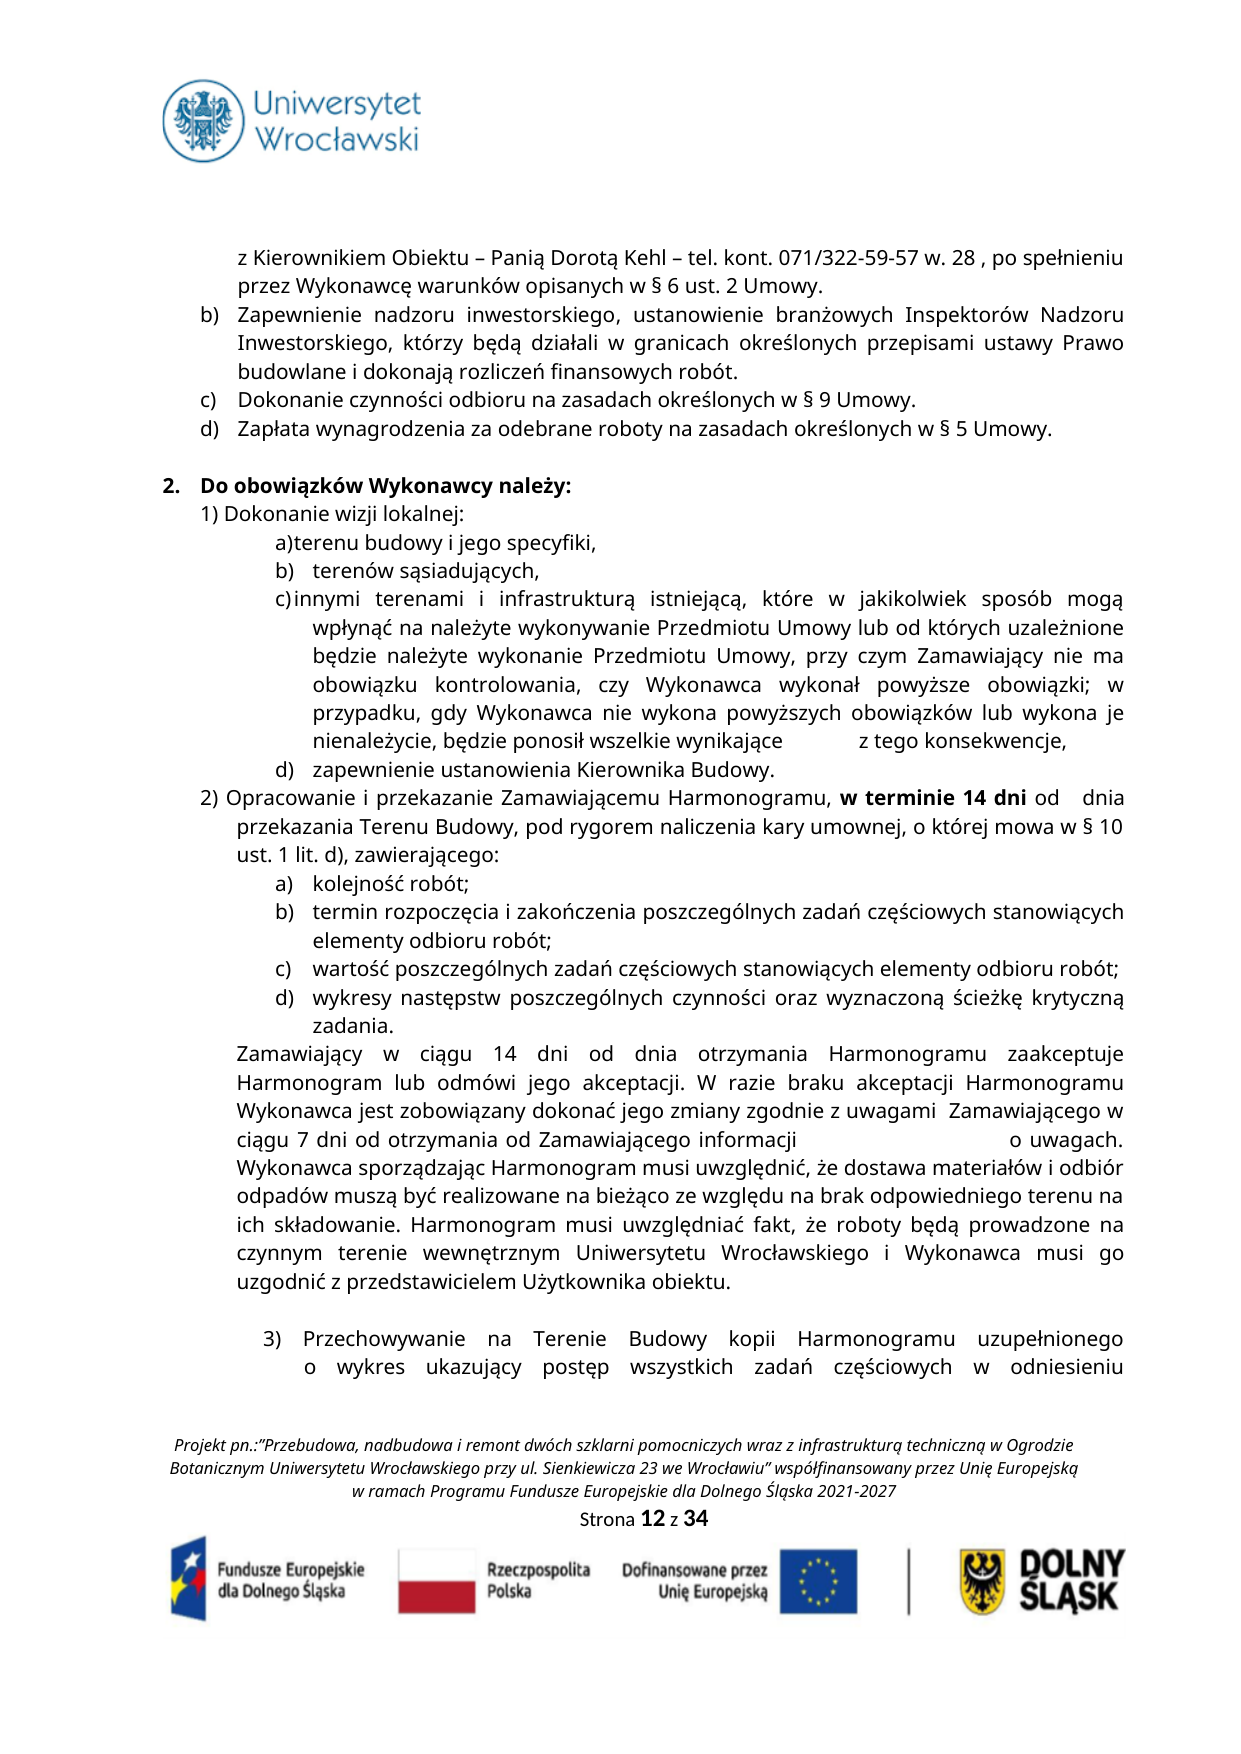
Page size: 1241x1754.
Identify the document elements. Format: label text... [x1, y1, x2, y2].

list Zapłata wynagrodzenia za odebrane roboty na zasadach określonych w § 5 Umowy. [200, 414, 1125, 442]
text 1) Dokonanie wizji lokalnej: [200, 499, 1125, 528]
list terenu budowy i jego specyfiki, [275, 528, 1125, 556]
list termin rozpoczęcia i zakończenia poszczególnych zadań częściowych stanowiących elementy odbioru robót; [275, 897, 1125, 954]
text 2) Opracowanie i przekazanie Zamawiającemu Harmonogramu, w terminie 14 dni od dnia przekazania Terenu Budowy, pod rygorem naliczenia kary umownej, o której mowa w § 10 ust. 1 lit. d), zawierającego: [200, 783, 1125, 869]
picture [162, 1532, 1126, 1639]
list Zapewnienie nadzoru inwestorskiego, ustanowienie branżowych Inspektorów Nadzoru Inwestorskiego, którzy będą działali w granicach określonych przepisami ustawy Prawo budowlane i dokonają rozliczeń finansowych robót. [200, 300, 1125, 385]
list Do obowiązków Wykonawcy należy: [162, 471, 1125, 499]
list innymi terenami i infrastrukturą istniejącą, które w jakikolwiek sposób mogą wpłynąć na należyte wykonywanie Przedmiotu Umowy lub od których uzależnione będzie należyte wykonanie Przedmiotu Umowy, przy czym Zamawiający nie ma obowiązku kontrolowania, czy Wykonawca wykonał powyższe obowiązki; w przypadku, gdy Wykonawca nie wykona powyższych obowiązków lub wykona je nienależycie, będzie ponosił wszelkie wynikające z tego konsekwencje, [275, 584, 1125, 755]
picture [162, 0, 421, 244]
list wartość poszczególnych zadań częściowych stanowiących elementy odbioru robót; [275, 954, 1125, 983]
list terenów sąsiadujących, [275, 556, 1125, 584]
list kolejność robót; [275, 869, 1125, 897]
text Zamawiający w ciągu 14 dni od dnia otrzymania Harmonogramu zaakceptuje Harmonogram lub odmówi jego akceptacji. W razie braku akceptacji Harmonogramu Wykonawca jest zobowiązany dokonać jego zmiany zgodnie z uwagami Zamawiającego w ciągu 7 dni od otrzymania od Zamawiającego informacji o uwagach. Wykonawca sporządzając Harmonogram musi uwzględnić, że dostawa materiałów i odbiór odpadów muszą być realizowane na bieżąco ze względu na brak odpowiedniego terenu na ich składowanie. Harmonogram musi uwzględniać fakt, że roboty będą prowadzone na czynnym terenie wewnętrznym Uniwersytetu Wrocławskiego i Wykonawca musi go uzgodnić z przedstawicielem Użytkownika obiektu. [236, 1039, 1125, 1295]
list Dokonanie czynności odbioru na zasadach określonych w § 9 Umowy. [200, 385, 1125, 414]
list wykresy następstw poszczególnych czynności oraz wyznaczoną ścieżkę krytyczną zadania. [275, 983, 1125, 1039]
list zapewnienie ustanowienia Kierownika Budowy. [275, 755, 1125, 783]
